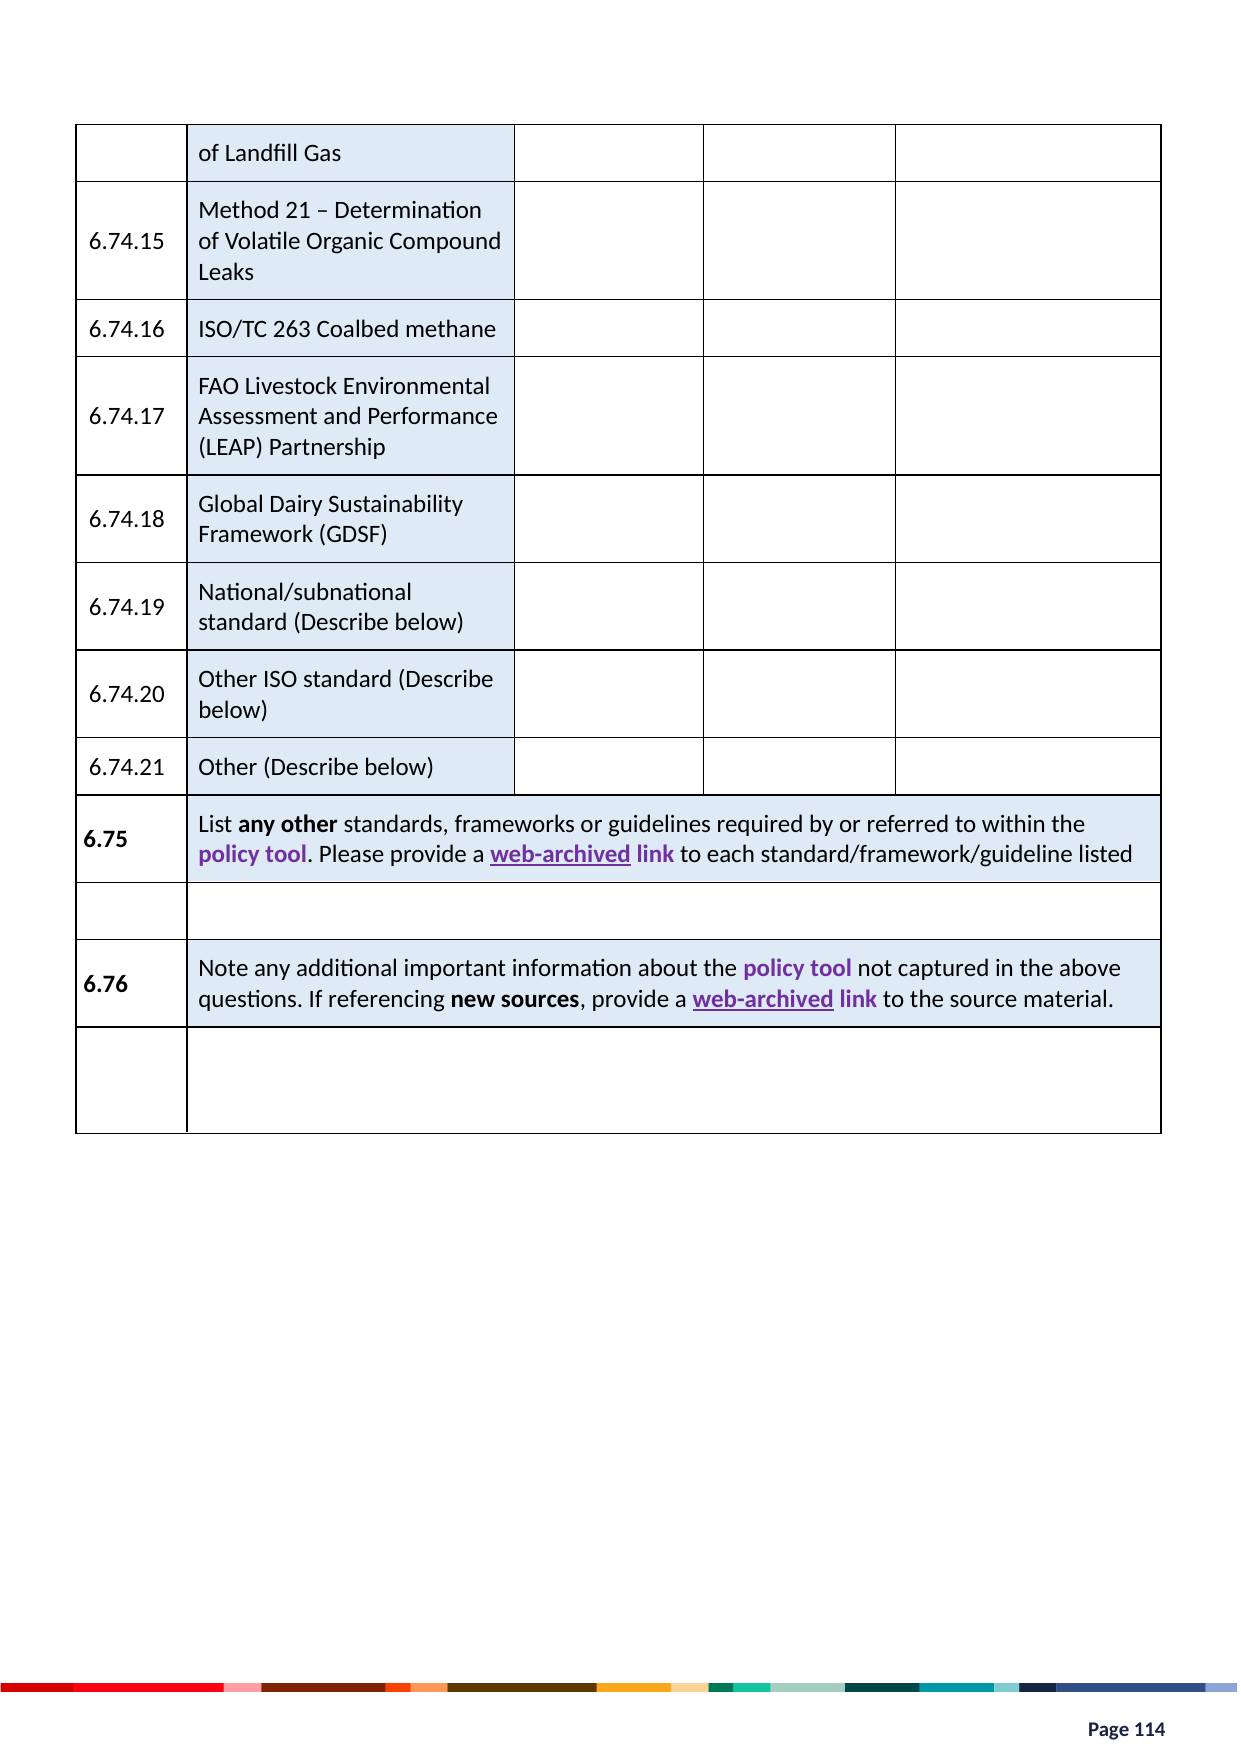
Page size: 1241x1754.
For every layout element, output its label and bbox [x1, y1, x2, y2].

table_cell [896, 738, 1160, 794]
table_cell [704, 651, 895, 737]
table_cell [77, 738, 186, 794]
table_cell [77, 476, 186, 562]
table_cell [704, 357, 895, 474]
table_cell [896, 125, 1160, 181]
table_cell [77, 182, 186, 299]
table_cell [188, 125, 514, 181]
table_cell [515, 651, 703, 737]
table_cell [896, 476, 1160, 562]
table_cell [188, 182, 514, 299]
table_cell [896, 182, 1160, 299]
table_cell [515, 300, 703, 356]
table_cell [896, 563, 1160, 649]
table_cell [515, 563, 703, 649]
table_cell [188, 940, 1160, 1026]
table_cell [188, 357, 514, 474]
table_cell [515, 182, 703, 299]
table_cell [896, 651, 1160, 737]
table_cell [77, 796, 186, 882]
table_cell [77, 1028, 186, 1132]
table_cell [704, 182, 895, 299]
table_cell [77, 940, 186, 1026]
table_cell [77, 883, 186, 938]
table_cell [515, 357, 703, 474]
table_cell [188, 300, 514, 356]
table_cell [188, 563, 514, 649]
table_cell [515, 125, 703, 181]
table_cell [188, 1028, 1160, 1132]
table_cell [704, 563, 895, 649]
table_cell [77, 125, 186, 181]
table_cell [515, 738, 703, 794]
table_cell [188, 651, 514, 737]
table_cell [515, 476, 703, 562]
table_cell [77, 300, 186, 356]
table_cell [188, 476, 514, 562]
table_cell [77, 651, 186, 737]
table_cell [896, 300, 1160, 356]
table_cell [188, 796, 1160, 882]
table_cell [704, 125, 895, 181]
picture [0, 1683, 1236, 1692]
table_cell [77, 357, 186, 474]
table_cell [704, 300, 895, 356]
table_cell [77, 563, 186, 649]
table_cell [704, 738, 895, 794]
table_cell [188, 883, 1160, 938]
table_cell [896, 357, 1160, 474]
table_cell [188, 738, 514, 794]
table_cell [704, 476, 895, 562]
